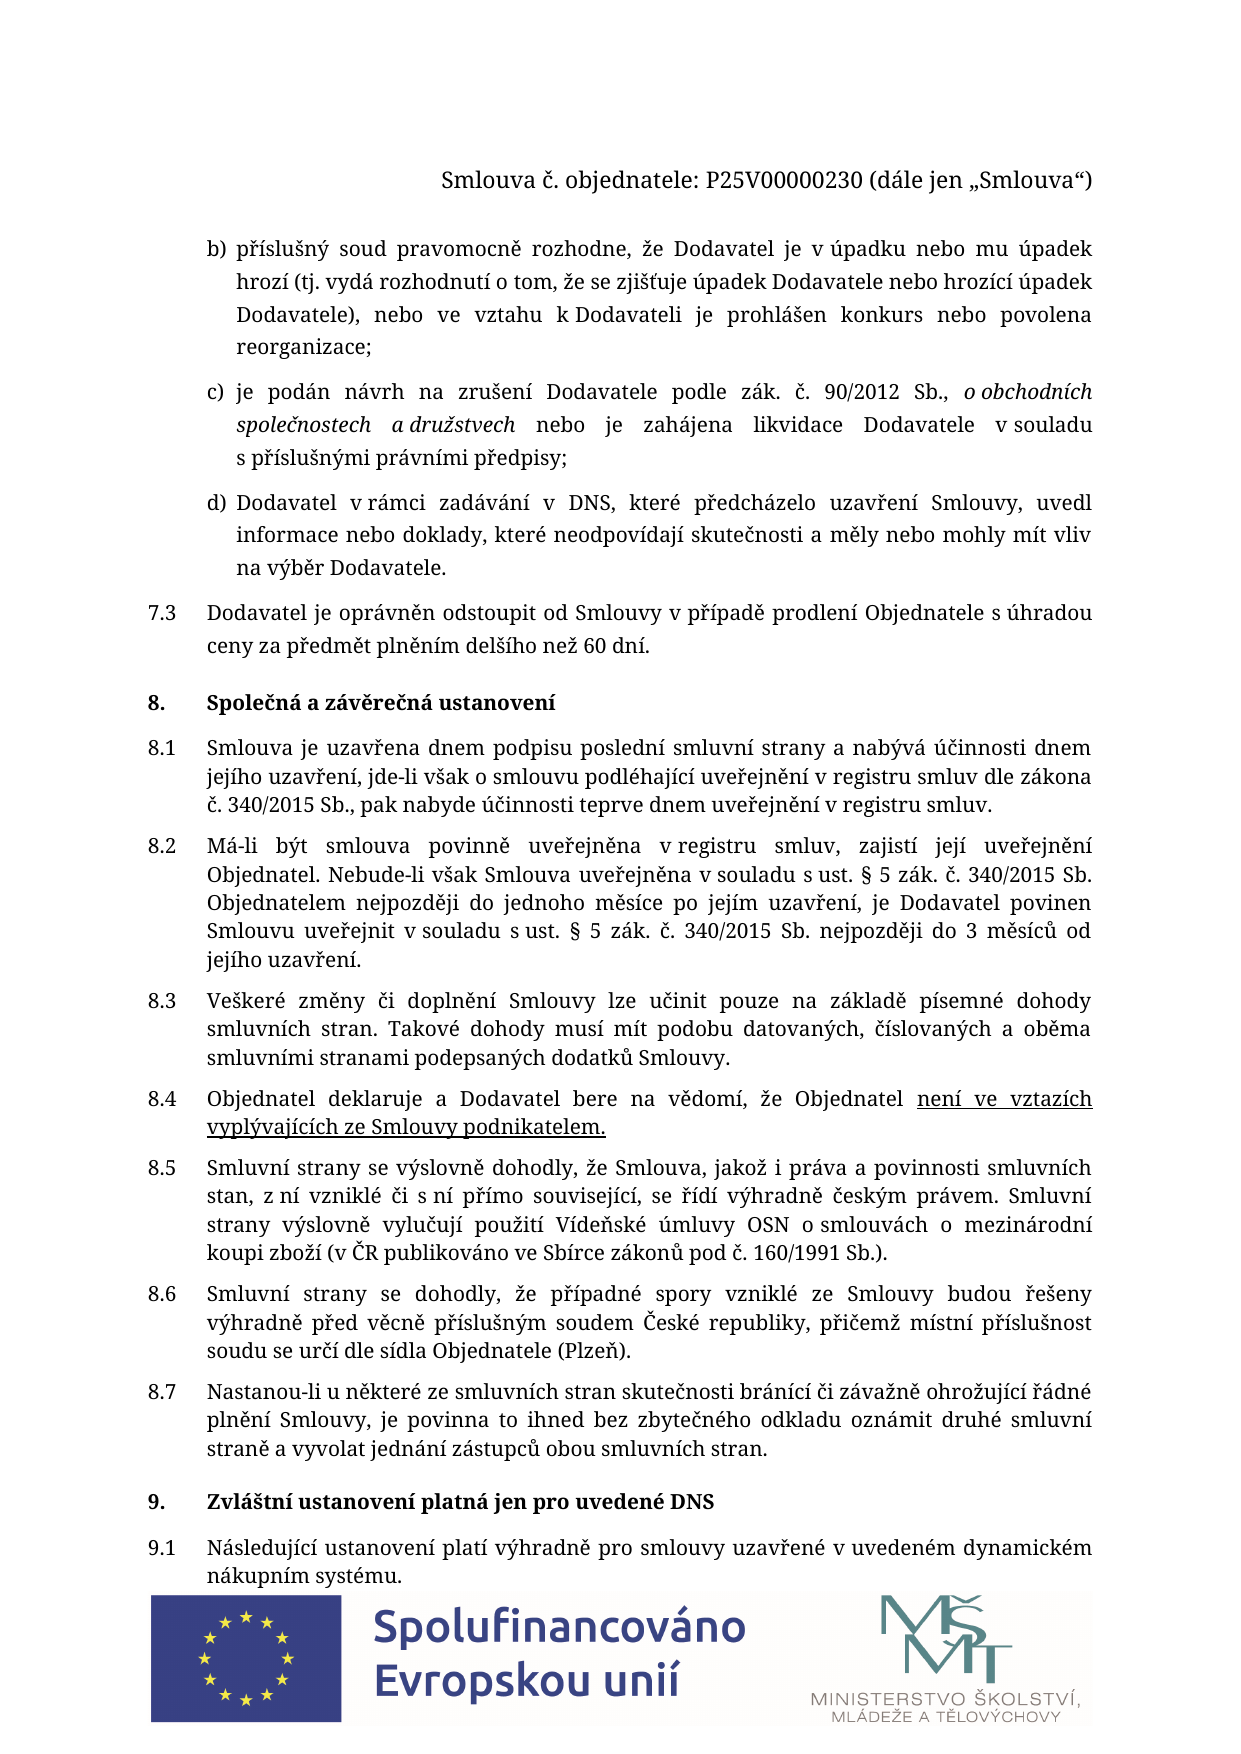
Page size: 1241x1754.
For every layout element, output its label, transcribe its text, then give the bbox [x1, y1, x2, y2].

list Nastanou-li u některé ze smluvních stran skutečnosti bránící či závažně ohrožující řádné plnění Smlouvy, je povinna to ihned bez zbytečného odkladu oznámit druhé smluvní straně a vyvolat jednání zástupců obou smluvních stran. [148, 1377, 1093, 1462]
list Společná a závěrečná ustanovení [148, 688, 1093, 717]
list je podán návrh na zrušení Dodavatele podle zák. č. 90/2012 Sb., o obchodních společnostech a družstvech nebo je zahájena likvidace Dodavatele v souladu s příslušnými právními předpisy; [207, 377, 1093, 471]
list Smlouva je uzavřena dnem podpisu poslední smluvní strany a nabývá účinnosti dnem jejího uzavření, jde-li však o smlouvu podléhající uveřejnění v registru smluv dle zákona č. 340/2015 Sb., pak nabyde účinnosti teprve dnem uveřejnění v registru smluv. [148, 733, 1093, 819]
list Veškeré změny či doplnění Smlouvy lze učinit pouze na základě písemné dohody smluvních stran. Takové dohody musí mít podobu datovaných, číslovaných a oběma smluvními stranami podepsaných dodatků Smlouvy. [148, 986, 1093, 1071]
list Smluvní strany se výslovně dohodly, že Smlouva, jakož i práva a povinnosti smluvních stan, z ní vzniklé či s ní přímo související, se řídí výhradně českým právem. Smluvní strany výslovně vylučují použití Vídeňské úmluvy OSN o smlouvách o mezinárodní koupi zboží (v ČR publikováno ve Sbírce zákonů pod č. 160/1991 Sb.). [148, 1153, 1093, 1267]
list Dodavatel v rámci zadávání v DNS, které předcházelo uzavření Smlouvy, uvedl informace nebo doklady, které neodpovídají skutečnosti a měly nebo mohly mít vliv na výběr Dodavatele. [207, 488, 1093, 581]
list Objednatel deklaruje a Dodavatel bere na vědomí, že Objednatel není ve vztazích vyplývajících ze Smlouvy podnikatelem. [148, 1084, 1093, 1141]
list Smluvní strany se dohodly, že případné spory vzniklé ze Smlouvy budou řešeny výhradně před věcně příslušným soudem České republiky, přičemž místní příslušnost soudu se určí dle sídla Objednatele (Plzeň). [148, 1279, 1093, 1365]
list Zvláštní ustanovení platná jen pro uvedené DNS [148, 1487, 1093, 1516]
list Má-li být smlouva povinně uveřejněna v registru smluv, zajistí její uveřejnění Objednatel. Nebude-li však Smlouva uveřejněna v souladu s ust. § 5 zák. č. 340/2015 Sb. Objednatelem nejpozději do jednoho měsíce po jejím uzavření, je Dodavatel povinen Smlouvu uveřejnit v souladu s ust. § 5 zák. č. 340/2015 Sb. nejpozději do 3 měsíců od jejího uzavření. [148, 831, 1093, 973]
list Následující ustanovení platí výhradně pro smlouvy uzavřené v uvedeném dynamickém nákupním systému. [148, 1533, 1093, 1589]
list příslušný soud pravomocně rozhodne, že Dodavatel je v úpadku nebo mu úpadek hrozí (tj. vydá rozhodnutí o tom, že se zjišťuje úpadek Dodavatele nebo hrozící úpadek Dodavatele), nebo ve vztahu k Dodavateli je prohlášen konkurs nebo povolena reorganizace; [207, 234, 1093, 361]
list Dodavatel je oprávněn odstoupit od Smlouvy v případě prodlení Objednatele s úhradou ceny za předmět plněním delšího než 60 dní. [148, 598, 1093, 659]
picture [147, 1591, 1093, 1726]
